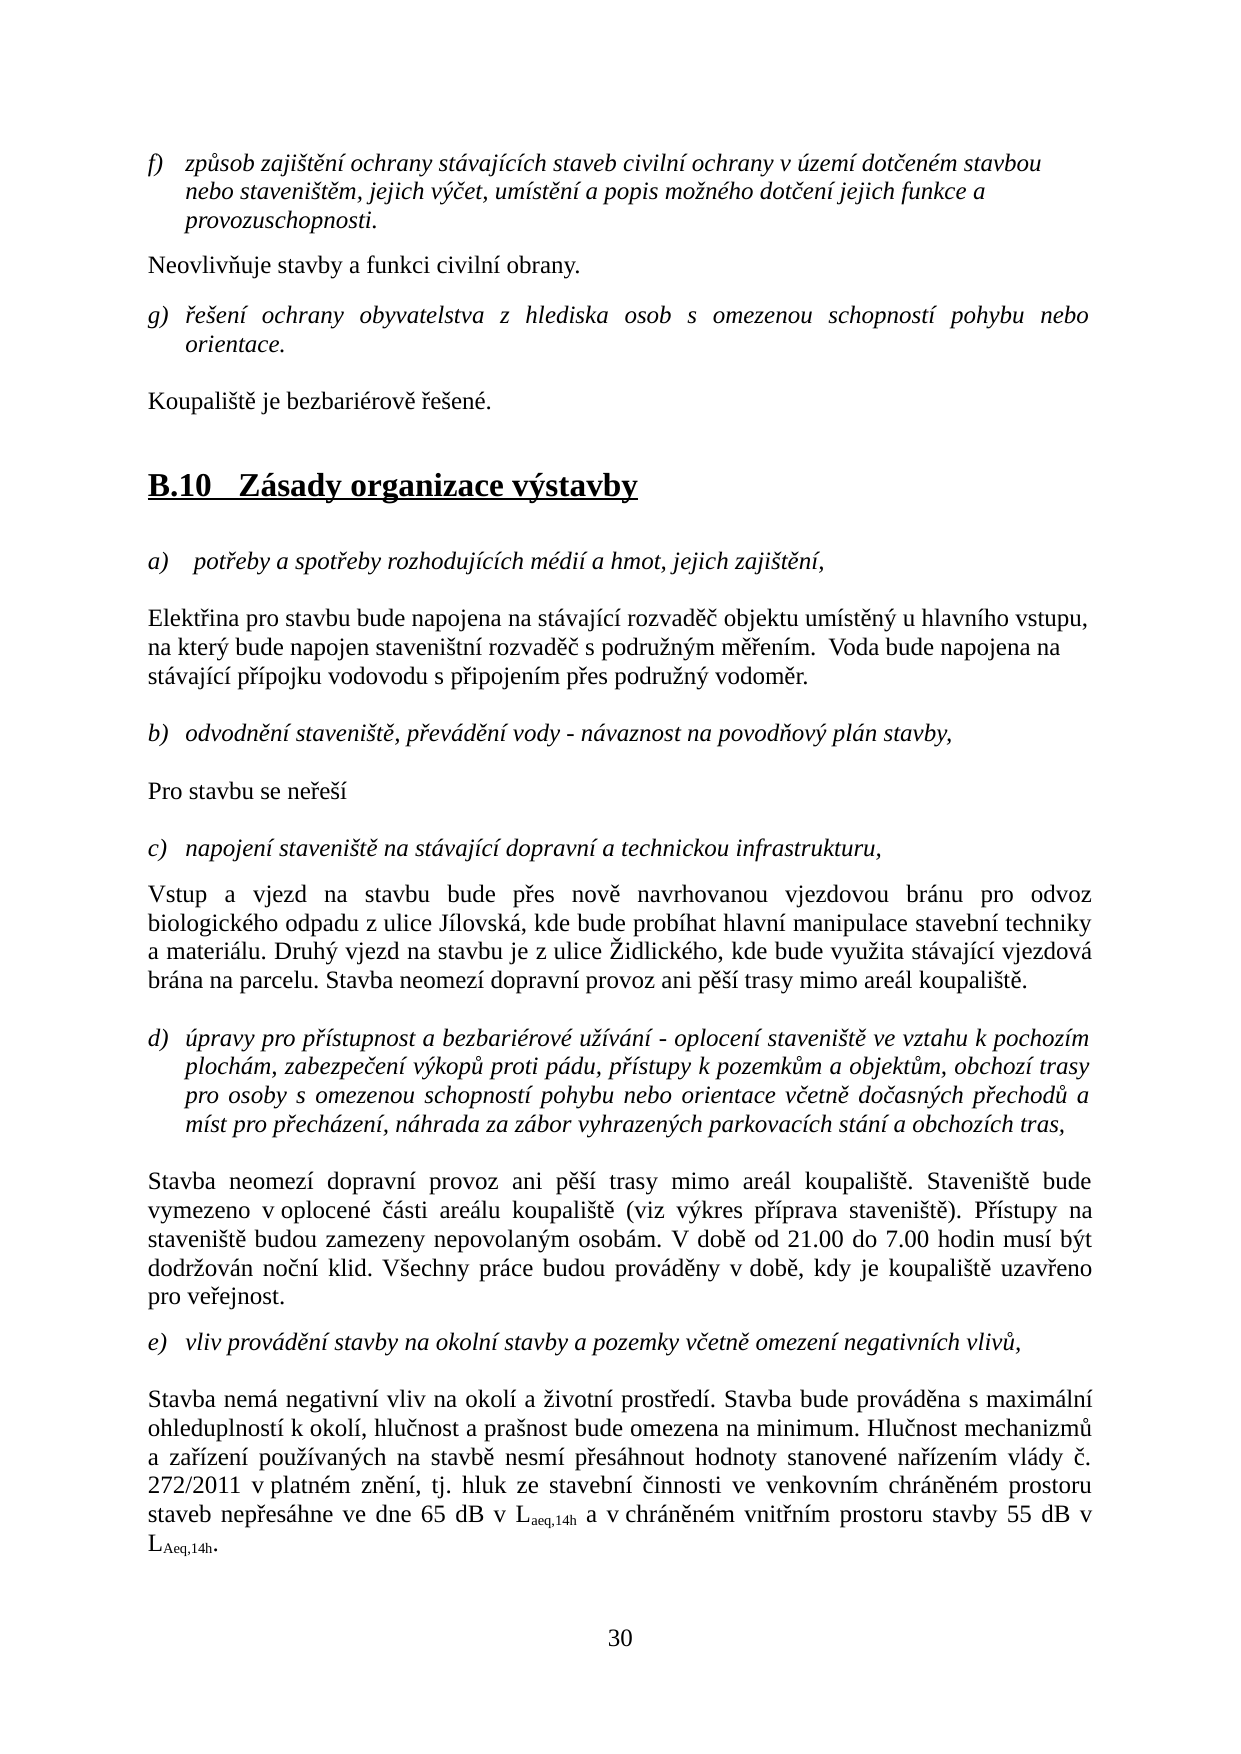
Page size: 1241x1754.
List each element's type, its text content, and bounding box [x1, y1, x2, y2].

text Elektřina pro stavbu bude napojena na stávající rozvaděč objektu umístěný u hlavního vstupu, na který bude napojen staveništní rozvaděč s podružným měřením. Voda bude napojena na stávající přípojku vodovodu s připojením přes podružný vodoměr. [148, 603, 1093, 690]
list vliv provádění stavby na okolní stavby a pozemky včetně omezení negativních vlivů, [148, 1327, 1093, 1356]
text Neovlivňuje stavby a funkci civilní obrany. [148, 251, 1093, 279]
list potřeby a spotřeby rozhodujících médií a hmot, jejich zajištění, [148, 546, 1093, 575]
text Koupaliště je bezbariérově řešené. [148, 386, 1093, 415]
list úpravy pro přístupnost a bezbariérové užívání - oplocení staveniště ve vztahu k pochozím plochám, zabezpečení výkopů proti pádu, přístupy k pozemkům a objektům, obchozí trasy pro osoby s omezenou schopností pohybu nebo orientace včetně dočasných přechodů a míst pro přecházení, náhrada za zábor vyhrazených parkovacích stání a obchozích tras, [148, 1023, 1093, 1138]
list řešení ochrany obyvatelstva z hlediska osob s omezenou schopností pohybu nebo orientace. [148, 300, 1093, 358]
list odvodnění staveniště, převádění vody - návaznost na povodňový plán stavby, [148, 718, 1093, 747]
text Pro stavbu se neřeší [148, 776, 1093, 805]
text Vstup a vjezd na stavbu bude přes nově navrhovanou vjezdovou bránu pro odvoz biologického odpadu z ulice Jílovská, kde bude probíhat hlavní manipulace stavební techniky a materiálu. Druhý vjezd na stavbu je z ulice Židlického, kde bude využita stávající vjezdová brána na parcelu. Stavba neomezí dopravní provoz ani pěší trasy mimo areál koupaliště. [148, 879, 1093, 994]
list způsob zajištění ochrany stávajících staveb civilní ochrany v území dotčeném stavbou nebo staveništěm, jejich výčet, umístění a popis možného dotčení jejich funkce a provozuschopnosti. [148, 148, 1093, 234]
text Stavba nemá negativní vliv na okolí a životní prostředí. Stavba bude prováděna s maximální ohleduplností k okolí, hlučnost a prašnost bude omezena na minimum. Hlučnost mechanizmů a zařízení používaných na stavbě nesmí přesáhnout hodnoty stanovené nařízením vlády č. 272/2011 v platném znění, tj. hluk ze stavební činnosti ve venkovním chráněném prostoru staveb nepřesáhne ve dne 65 dB v Laeq,14h a v chráněném vnitřním prostoru stavby 55 dB v LAeq,14h. [148, 1384, 1093, 1557]
list napojení staveniště na stávající dopravní a technickou infrastrukturu, [148, 833, 1093, 862]
subtitle B.10 Zásady organizace výstavby [148, 465, 1093, 503]
text Stavba neomezí dopravní provoz ani pěší trasy mimo areál koupaliště. Staveniště bude vymezeno v oplocené části areálu koupaliště (viz výkres příprava staveniště). Přístupy na staveniště budou zamezeny nepovolaným osobám. V době od 21.00 do 7.00 hodin musí být dodržován noční klid. Všechny práce budou prováděny v době, kdy je koupaliště uzavřeno pro veřejnost. [148, 1166, 1093, 1310]
